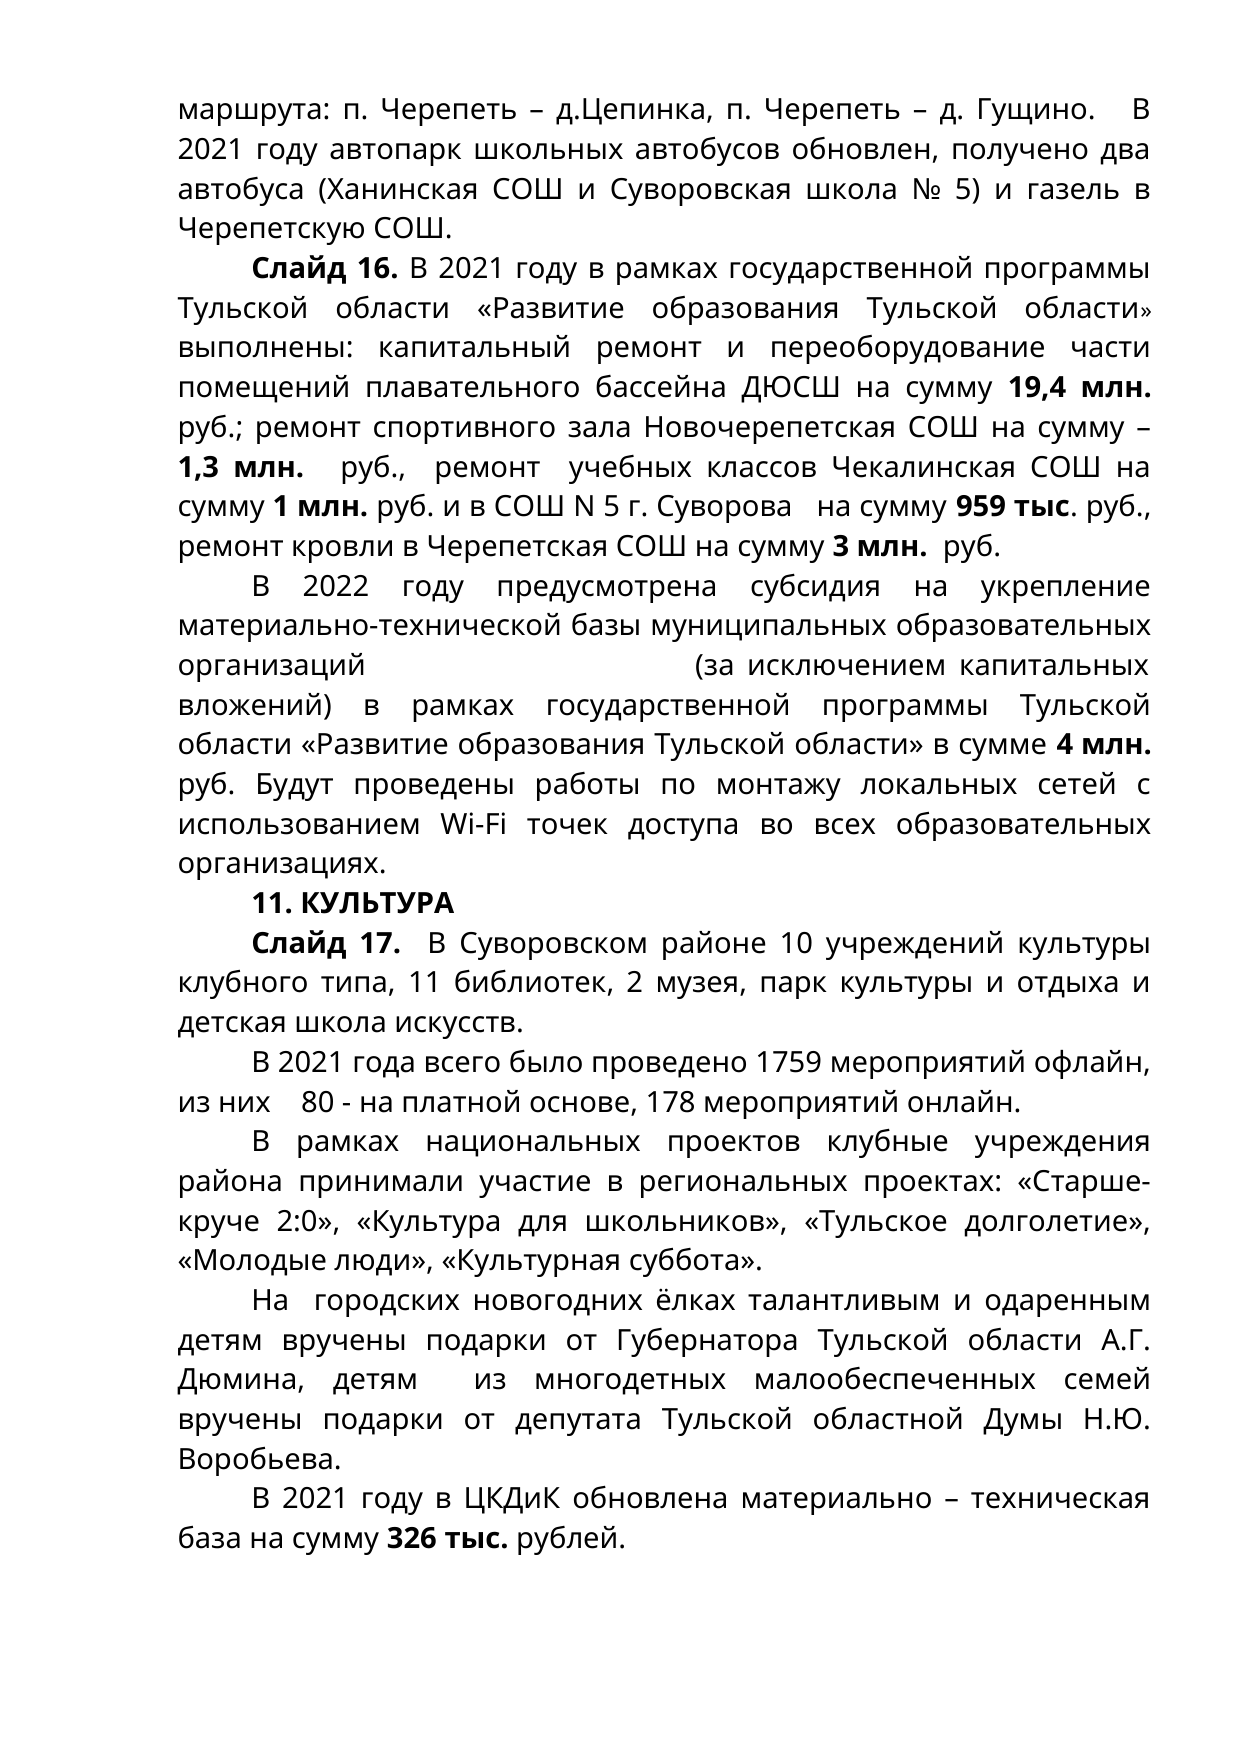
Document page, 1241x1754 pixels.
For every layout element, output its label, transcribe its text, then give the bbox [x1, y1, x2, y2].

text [177, 89, 1152, 247]
text В 2022 году предусмотрена субсидия на укрепление материально-технической базы муниципальных образовательных организаций (за исключением капитальных вложений) в рамках государственной программы Тульской области «Развитие образования Тульской области» в сумме 4 млн. руб. Будут проведены работы по монтажу локальных сетей с использованием Wi-Fi точек доступа во всех образовательных организациях. [177, 565, 1152, 882]
text Слайд 16. В 2021 году в рамках государственной программы Тульской области «Развитие образования Тульской области» выполнены: капитальный ремонт и переоборудование части помещений плавательного бассейна ДЮСШ на сумму 19,4 млн. руб.; ремонт спортивного зала Новочерепетская СОШ на сумму – 1,3 млн. руб., ремонт учебных классов Чекалинская СОШ на сумму 1 млн. руб. и в СОШ N 5 г. Суворова на сумму 959 тыс. руб., ремонт кровли в Черепетская СОШ на сумму 3 млн. руб. [177, 247, 1152, 565]
text В 2021 году в ЦКДиК обновлена материально – техническая база на сумму 326 тыс. рублей. [177, 1478, 1152, 1557]
text В 2021 года всего было проведено 1759 мероприятий офлайн, из них 80 - на платной основе, 178 мероприятий онлайн. [177, 1041, 1152, 1121]
text На городских новогодних ёлках талантливым и одаренным детям вручены подарки от Губернатора Тульской области А.Г. Дюмина, детям из многодетных малообеспеченных семей вручены подарки от депутата Тульской областной Думы Н.Ю. Воробьева. [177, 1279, 1152, 1478]
text 11. КУЛЬТУРА [177, 882, 1152, 922]
text Слайд 17. В Суворовском районе 10 учреждений культуры клубного типа, 11 библиотек, 2 музея, парк культуры и отдыха и детская школа искусств. [177, 922, 1152, 1041]
text В рамках национальных проектов клубные учреждения района принимали участие в региональных проектах: «Старше-круче 2:0», «Культура для школьников», «Тульское долголетие», «Молодые люди», «Культурная суббота». [177, 1121, 1152, 1279]
